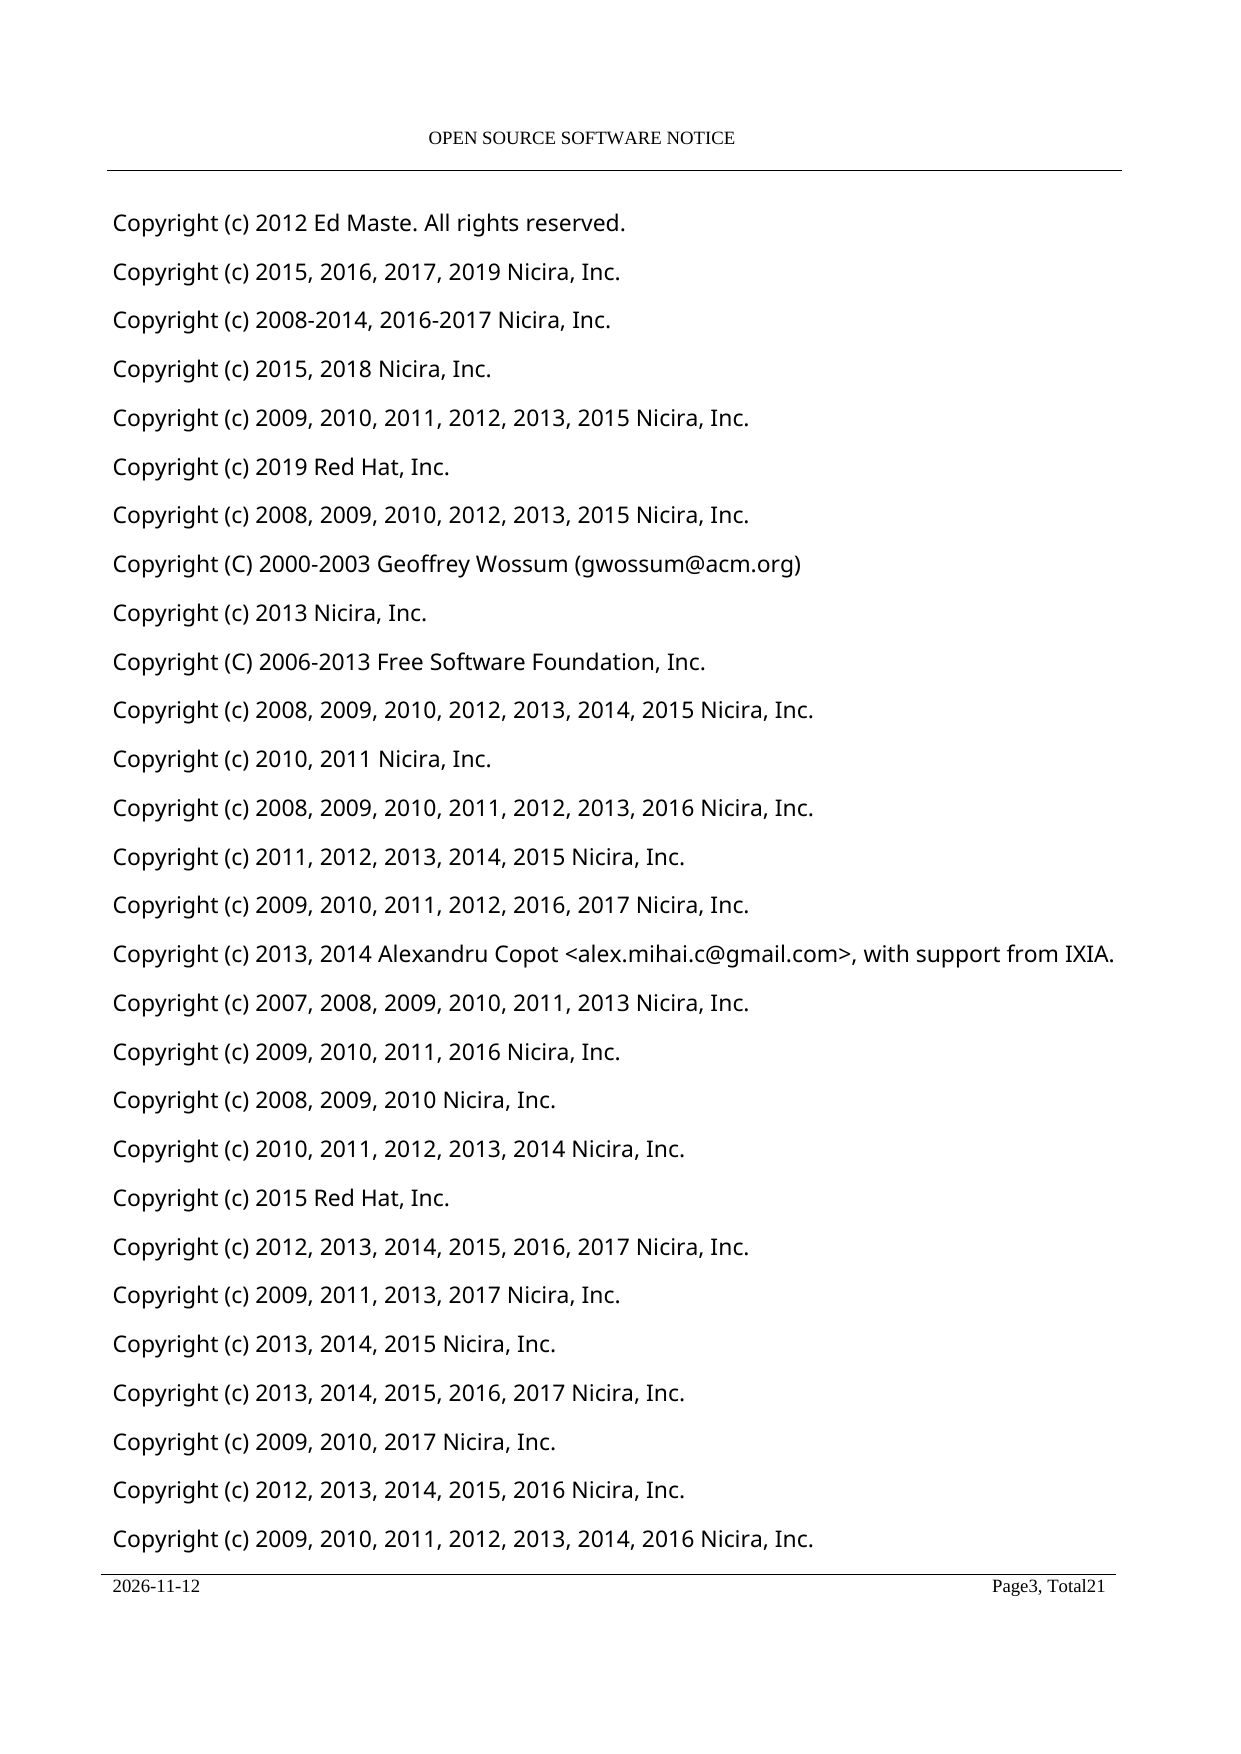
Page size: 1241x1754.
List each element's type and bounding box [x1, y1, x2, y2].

text [112, 206, 1128, 1555]
